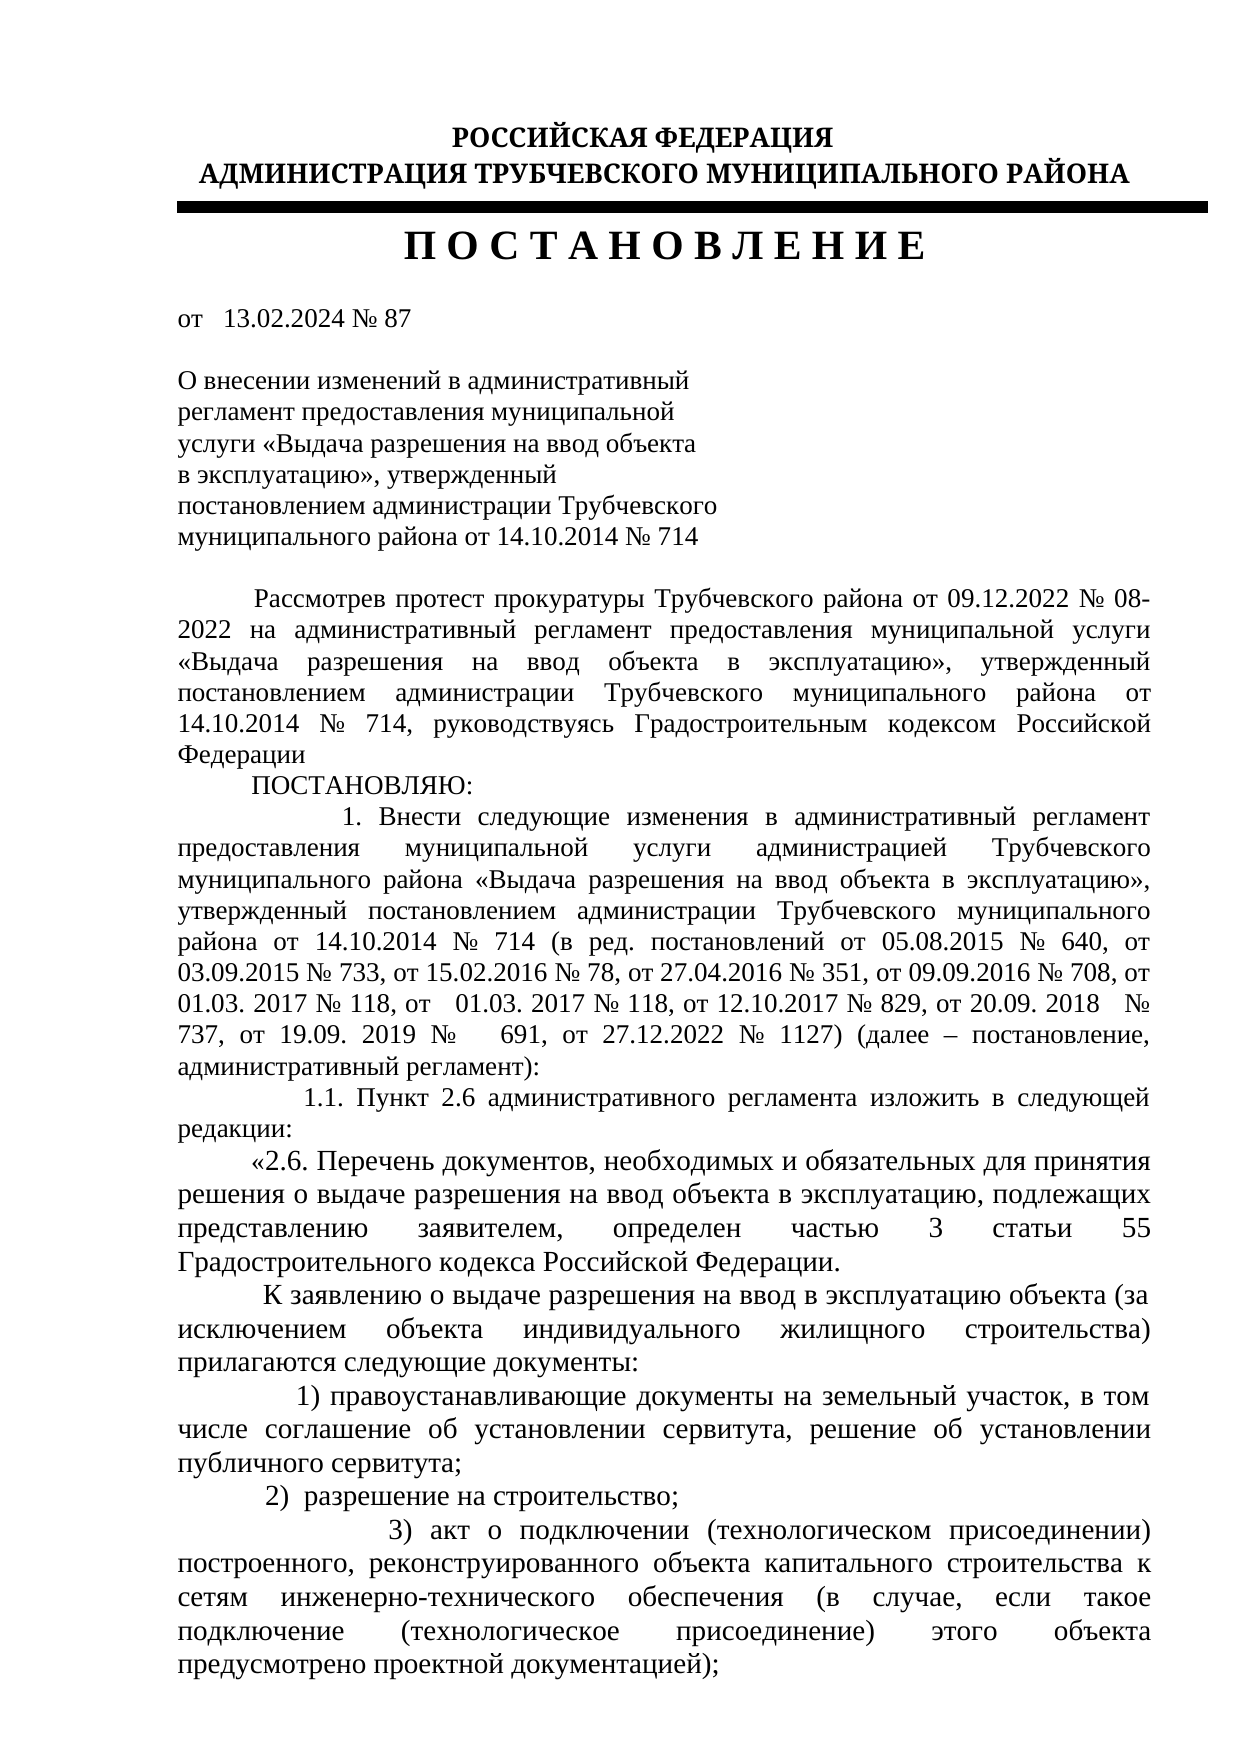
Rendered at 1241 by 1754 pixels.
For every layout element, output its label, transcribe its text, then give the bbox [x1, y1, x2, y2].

text РОССИЙСКАЯ ФЕДЕРАЦИЯ [177, 118, 1152, 155]
text 3) акт о подключении (технологическом присоединении) построенного, реконструированного объекта капитального строительства к сетям инженерно-технического обеспечения (в случае, если такое подключение (технологическое присоединение) этого объекта предусмотрено проектной документацией); [177, 1512, 1152, 1680]
text О внесении изменений в административный [177, 364, 1152, 396]
text муниципального района от 14.10.2014 № 714 [177, 520, 1152, 551]
text 1. Внести следующие изменения в административный регламент предоставления муниципальной услуги администрацией Трубчевского муниципального района «Выдача разрешения на ввод объекта в эксплуатацию», утвержденный постановлением администрации Трубчевского муниципального района от 14.10.2014 № 714 (в ред. постановлений от 05.08.2015 № 640, от 03.09.2015 № 733, от 15.02.2016 № 78, от 27.04.2016 № 351, от 09.09.2016 № 708, от 01.03. 2017 № 118, от 01.03. 2017 № 118, от 12.10.2017 № 829, от 20.09. 2018 № 737, от 19.09. 2019 № 691, от 27.12.2022 № 1127) (далее – постановление, административный регламент): [177, 800, 1152, 1081]
text постановлением администрации Трубчевского [177, 489, 1152, 520]
text регламент предоставления муниципальной [177, 396, 1152, 427]
text Рассмотрев протест прокуратуры Трубчевского района от 09.12.2022 № 08-2022 на административный регламент предоставления муниципальной услуги «Выдача разрешения на ввод объекта в эксплуатацию», утвержденный постановлением администрации Трубчевского муниципального района от 14.10.2014 № 714, руководствуясь Градостроительным кодексом Российской Федерации [177, 582, 1152, 769]
text АДМИНИСТРАЦИЯ ТРУБЧЕВСКОГО МУНИЦИПАЛЬНОГО РАЙОНА [177, 155, 1152, 192]
text в эксплуатацию», утвержденный [177, 458, 1152, 489]
text П О С Т А Н О В Л Е Н И Е [177, 221, 1152, 268]
text 1) правоустанавливающие документы на земельный участок, в том числе соглашение об установлении сервитута, решение об установлении публичного сервитута; [177, 1378, 1152, 1478]
text от 13.02.2024 № 87 [177, 302, 1152, 333]
text К заявлению о выдаче разрешения на ввод в эксплуатацию объекта (за исключением объекта индивидуального жилищного строительства) прилагаются следующие документы: [177, 1277, 1152, 1378]
text услуги «Выдача разрешения на ввод объекта [177, 427, 1152, 458]
text ПОСТАНОВЛЯЮ: [177, 769, 1152, 800]
text 2) разрешение на строительство; [177, 1478, 1152, 1512]
text 1.1. Пункт 2.6 административного регламента изложить в следующей редакции: [177, 1081, 1152, 1143]
text «2.6. Перечень документов, необходимых и обязательных для принятия решения о выдаче разрешения на ввод объекта в эксплуатацию, подлежащих представлению заявителем, определен частью 3 статьи 55 Градостроительного кодекса Российской Федерации. [177, 1143, 1152, 1277]
